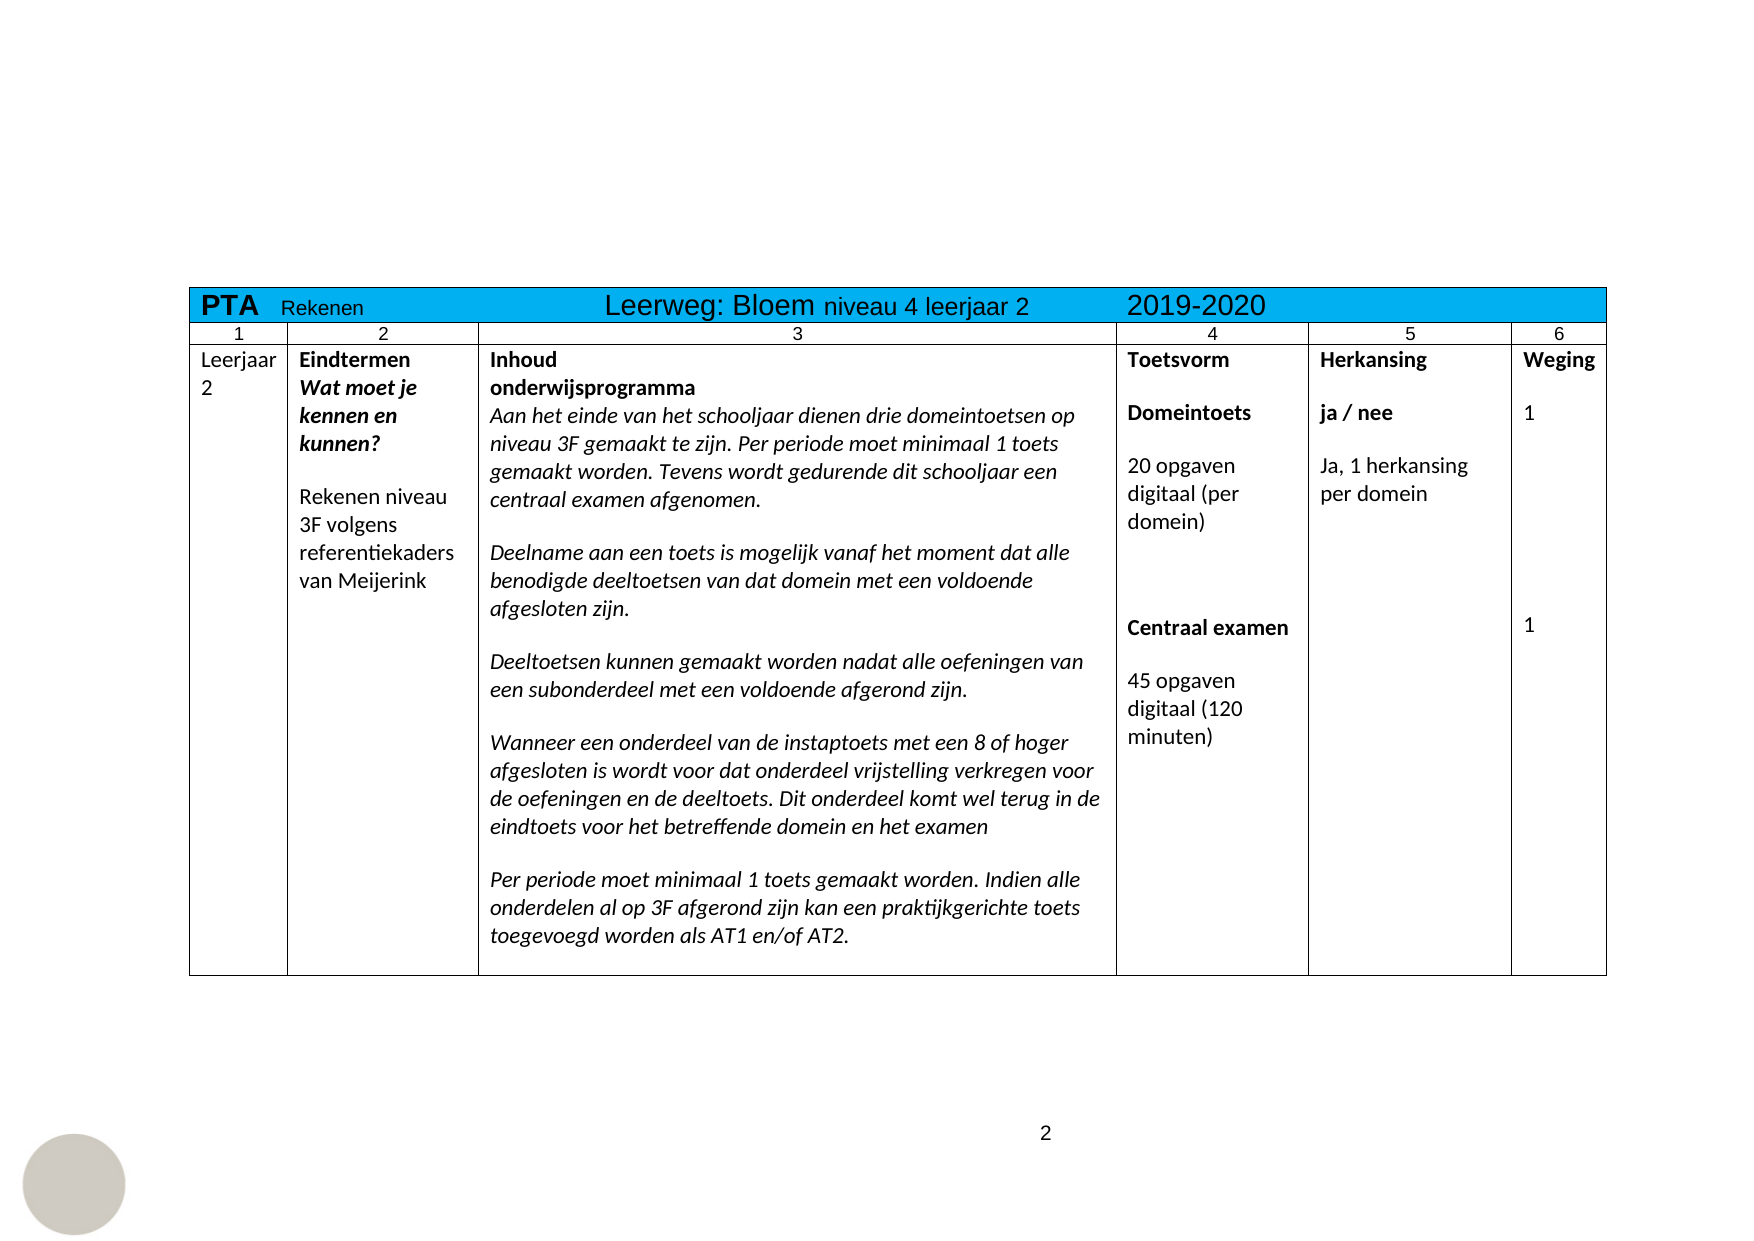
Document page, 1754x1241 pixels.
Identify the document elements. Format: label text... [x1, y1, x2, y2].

table_cell 2 [288, 323, 478, 344]
table_cell 1 [190, 323, 287, 344]
table_cell Herkansing ja / nee Ja, 1 herkansing per domein [1309, 345, 1511, 974]
table_cell 3 [479, 323, 1116, 344]
table_cell Inhoud onderwijsprogramma Aan het einde van het schooljaar dienen drie domeintoetsen op niveau 3F gemaakt te zijn. Per periode moet minimaal 1 toets gemaakt worden. Tevens wordt gedurende dit schooljaar een centraal examen afgenomen. Deelname aan een toets is mogelijk vanaf het moment dat alle benodigde deeltoetsen van dat domein met een voldoende afgesloten zijn. Deeltoetsen kunnen gemaakt worden nadat alle oefeningen van een subonderdeel met een voldoende afgerond zijn. Wanneer een onderdeel van de instaptoets met een 8 of hoger afgesloten is wordt voor dat onderdeel vrijstelling verkregen voor de oefeningen en de deeltoets. Dit onderdeel komt wel terug in de eindtoets voor het betreffende domein en het examen Per periode moet minimaal 1 toets gemaakt worden. Indien alle onderdelen al op 3F afgerond zijn kan een praktijkgerichte toets toegevoegd worden als AT1 en/of AT2. [479, 345, 1116, 974]
table_cell Leerjaar 2 [190, 345, 287, 974]
table_cell 6 [1512, 323, 1606, 344]
table_cell Eindtermen Wat moet je kennen en kunnen? Rekenen niveau 3F volgens referentiekaders van Meijerink [288, 345, 478, 974]
table_header PTA Rekenen Leerweg: Bloem niveau 4 leerjaar 2 2019-2020 [190, 288, 1606, 322]
table_cell 4 [1117, 323, 1308, 344]
table_cell 5 [1309, 323, 1511, 344]
table_cell Toetsvorm Domeintoets 20 opgaven digitaal (per domein) Centraal examen 45 opgaven digitaal (120 minuten) [1117, 345, 1308, 974]
picture [1, 1117, 140, 1241]
table_cell Weging 1 1 [1512, 345, 1606, 974]
